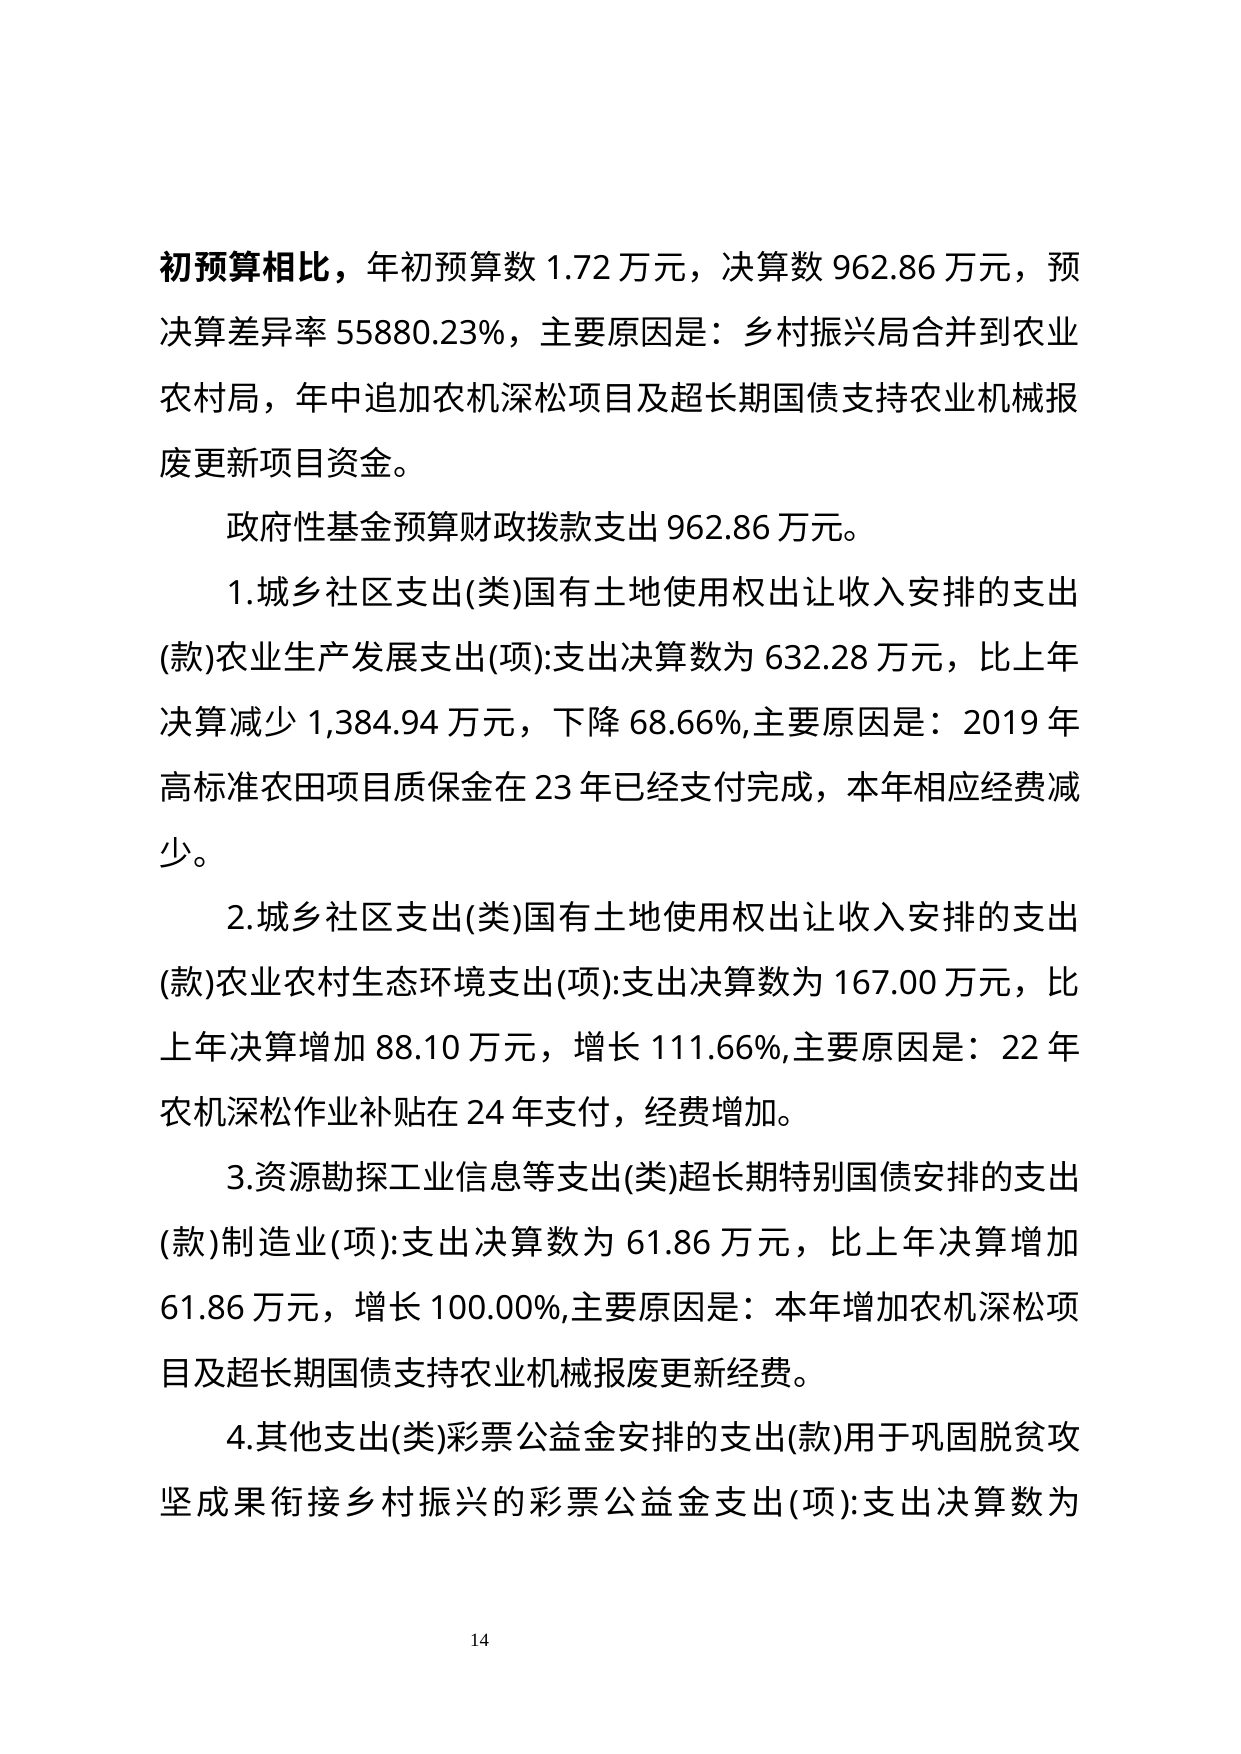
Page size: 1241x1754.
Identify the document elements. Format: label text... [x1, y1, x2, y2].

text 1.城乡社区支出(类)国有土地使用权出让收入安排的支出(款)农业生产发展支出(项):支出决算数为632.28万元，比上年决算减少1,384.94万元，下降68.66%,主要原因是：2019年高标准农田项目质保金在23年已经支付完成，本年相应经费减少。 [159, 558, 1081, 883]
text 3.资源勘探工业信息等支出(类)超长期特别国债安排的支出(款)制造业(项):支出决算数为61.86万元，比上年决算增加61.86万元，增长100.00%,主要原因是：本年增加农机深松项目及超长期国债支持农业机械报废更新经费。 [159, 1143, 1081, 1403]
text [159, 1403, 1081, 1533]
text 2.城乡社区支出(类)国有土地使用权出让收入安排的支出(款)农业农村生态环境支出(项):支出决算数为167.00万元，比上年决算增加88.10万元，增长111.66%,主要原因是：22年农机深松作业补贴在24年支付，经费增加。 [159, 883, 1081, 1143]
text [159, 233, 1081, 493]
text 政府性基金预算财政拨款支出962.86万元。 [159, 493, 1081, 558]
